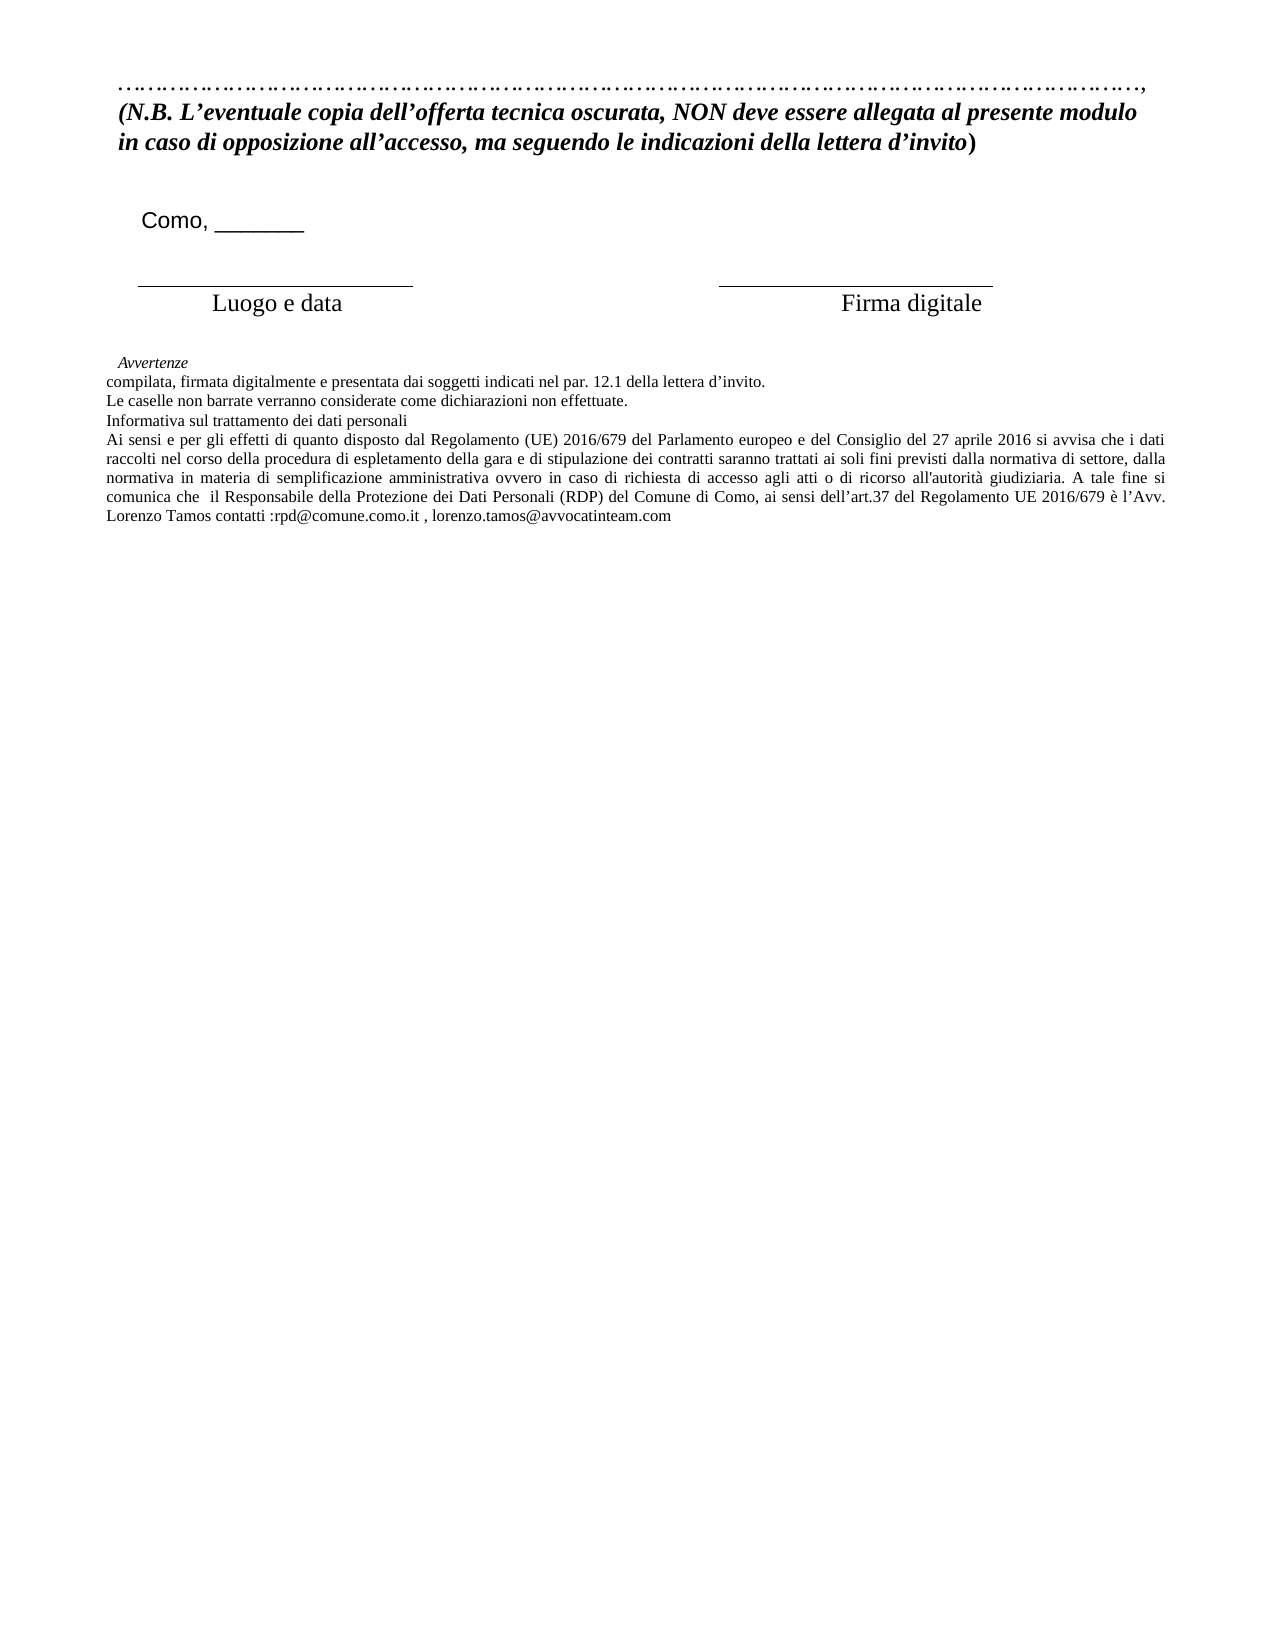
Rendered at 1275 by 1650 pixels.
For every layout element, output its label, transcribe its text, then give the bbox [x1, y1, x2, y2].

text Informativa sul trattamento dei dati personali [106, 410, 1167, 429]
text Le caselle non barrate verranno considerate come dichiarazioni non effettuate. [106, 391, 1167, 410]
text …………………………………………………………………………………………………………………………, (N.B. L’eventuale copia dell’offerta tecnica oscurata, NON deve essere allegata al presente modulo in caso di opposizione all’accesso, ma seguendo le indicazioni della lettera d’invito) [118, 67, 1167, 156]
text Avvertenze [118, 353, 1167, 372]
text Como, _______ [141, 207, 1167, 233]
text Luogo e data Firma digitale [212, 288, 1167, 317]
text compilata, firmata digitalmente e presentata dai soggetti indicati nel par. 12.1 della lettera d’invito. [106, 372, 1167, 391]
text Ai sensi e per gli effetti di quanto disposto dal Regolamento (UE) 2016/679 del Parlamento europeo e del Consiglio del 27 aprile 2016 si avvisa che i dati raccolti nel corso della procedura di espletamento della gara e di stipulazione dei contratti saranno trattati ai soli fini previsti dalla normativa di settore, dalla normativa in materia di semplificazione amministrativa ovvero in caso di richiesta di accesso agli atti o di ricorso all'autorità giudiziaria. A tale fine si comunica che il Responsabile della Protezione dei Dati Personali (RDP) del Comune di Como, ai sensi dell’art.37 del Regolamento UE 2016/679 è l’Avv. Lorenzo Tamos contatti :rpd@comune.como.it , lorenzo.tamos@avvocatinteam.com [106, 429, 1167, 525]
